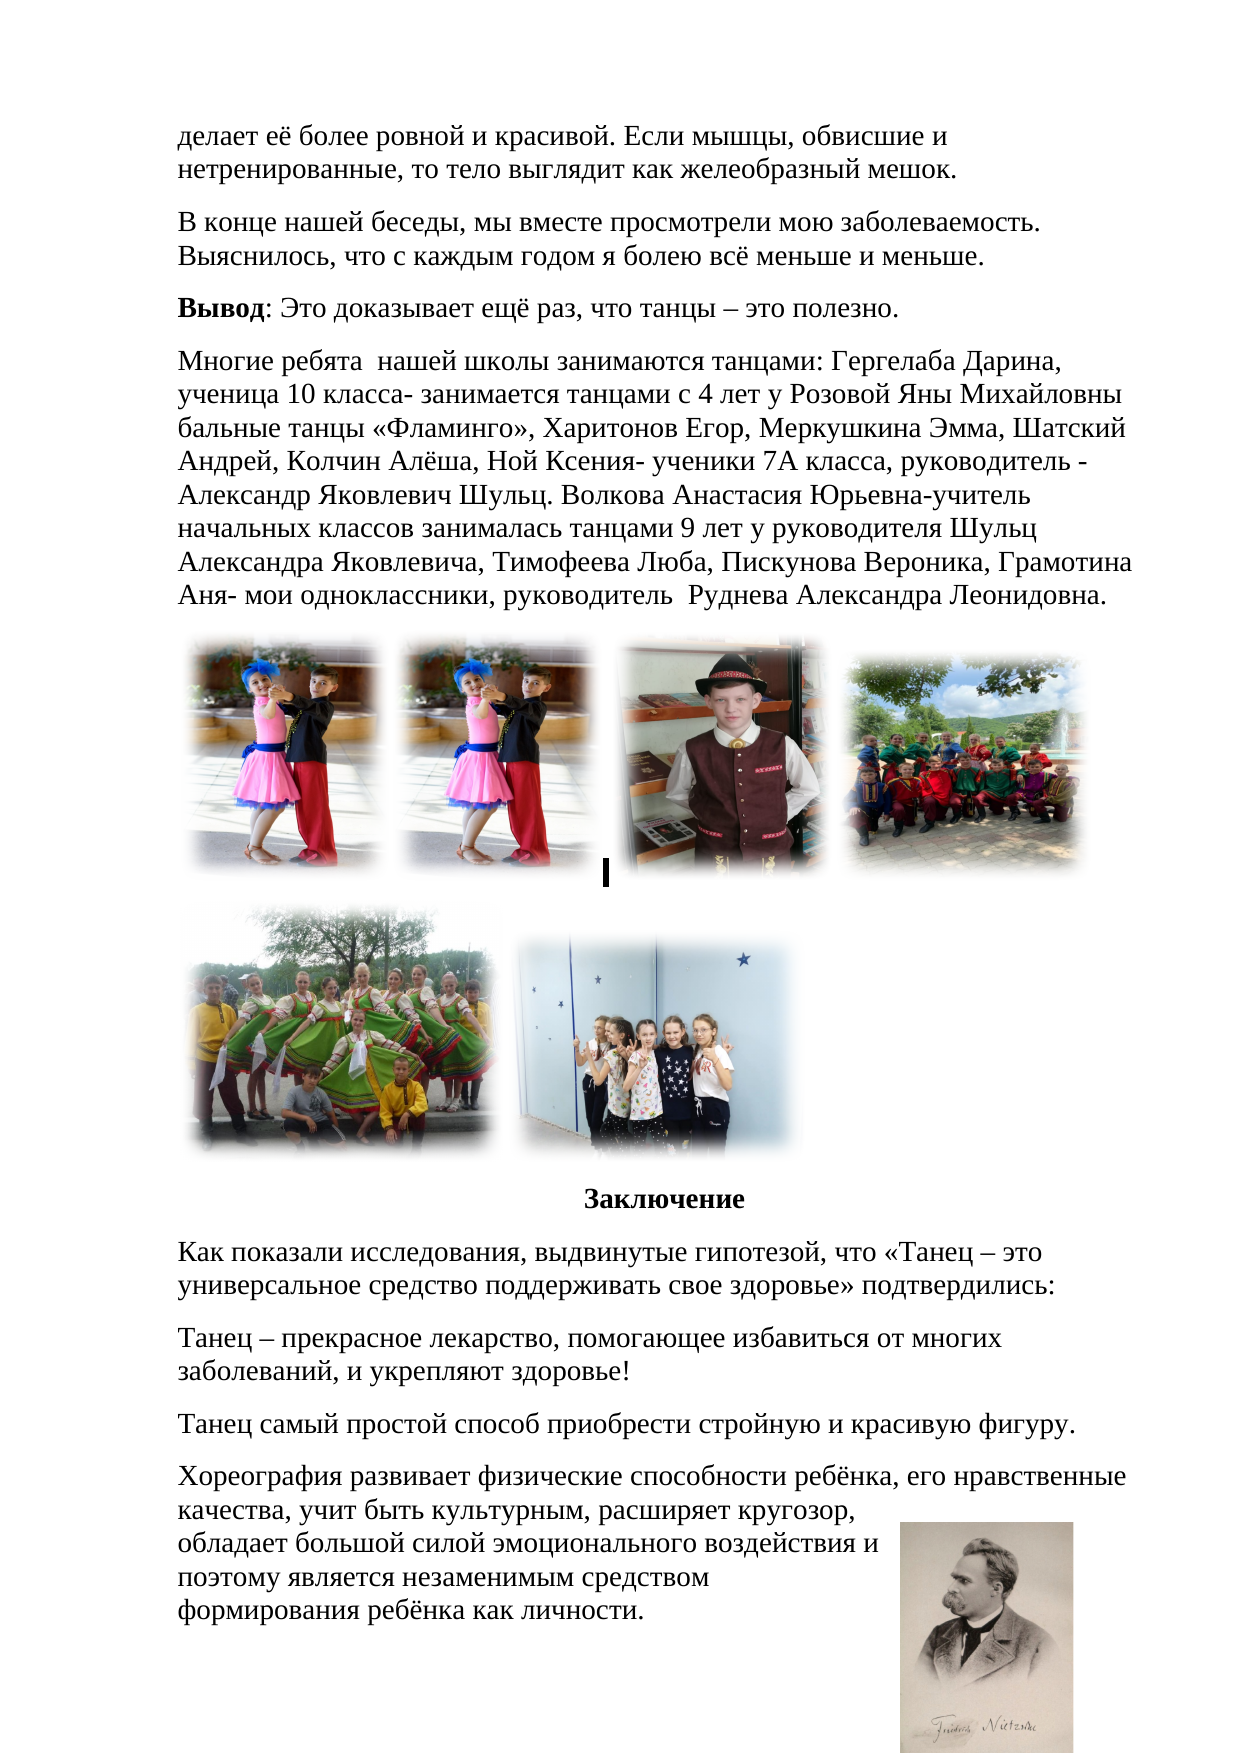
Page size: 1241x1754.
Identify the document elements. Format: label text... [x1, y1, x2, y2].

picture [422, 659, 573, 852]
picture [538, 959, 776, 1134]
picture [641, 661, 803, 852]
text Многие ребята нашей школы занимаются танцами: Гергелаба Дарина, ученица 10 класса- занимается танцами с 4 лет у Розовой Яны Михайловны бальные танцы «Фламинго», Харитонов Егор, Меркушкина Эмма, Шатский Андрей, Колчин Алёша, Ной Ксения- ученики 7А класса, руководитель - Александр Яковлевич Шульц. Волкова Анастасия Юрьевна-учитель начальных классов занималась танцами 9 лет у руководителя Шульц Александра Яковлевича, Тимофеева Люба, Пискунова Вероника, Грамотина Аня- мои одноклассники, руководитель Руднева Александра Леонидовна. [177, 343, 1152, 611]
picture [209, 929, 475, 1134]
text Хореография развивает физические способности ребёнка, его нравственные качества, учит быть культурным, расширяет кругозор, обладает большой силой эмоционального воздействия и поэтому является незаменимым средством формирования ребёнка как личности. [177, 1458, 1152, 1626]
text Танец – прекрасное лекарство, помогающее избавиться от многих заболеваний, и укрепляют здоровье! [177, 1320, 1152, 1387]
text Танец самый простой способ приобрести стройную и красивую фигуру. [177, 1406, 1152, 1439]
picture [900, 1522, 1074, 1751]
picture [866, 678, 1062, 852]
text Как показали исследования, выдвинутые гипотезой, что «Танец – это универсальное средство поддерживать свое здоровье» подтвердились: [177, 1234, 1152, 1301]
text Заключение [177, 1181, 1152, 1215]
text Вывод: Это доказывает ещё раз, что танцы – это полезно. [177, 290, 1152, 324]
picture [209, 659, 361, 852]
text В конце нашей беседы, мы вместе просмотрели мою заболеваемость. Выяснилось, что с каждым годом я болею всё меньше и меньше. [177, 204, 1152, 271]
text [177, 118, 1152, 185]
